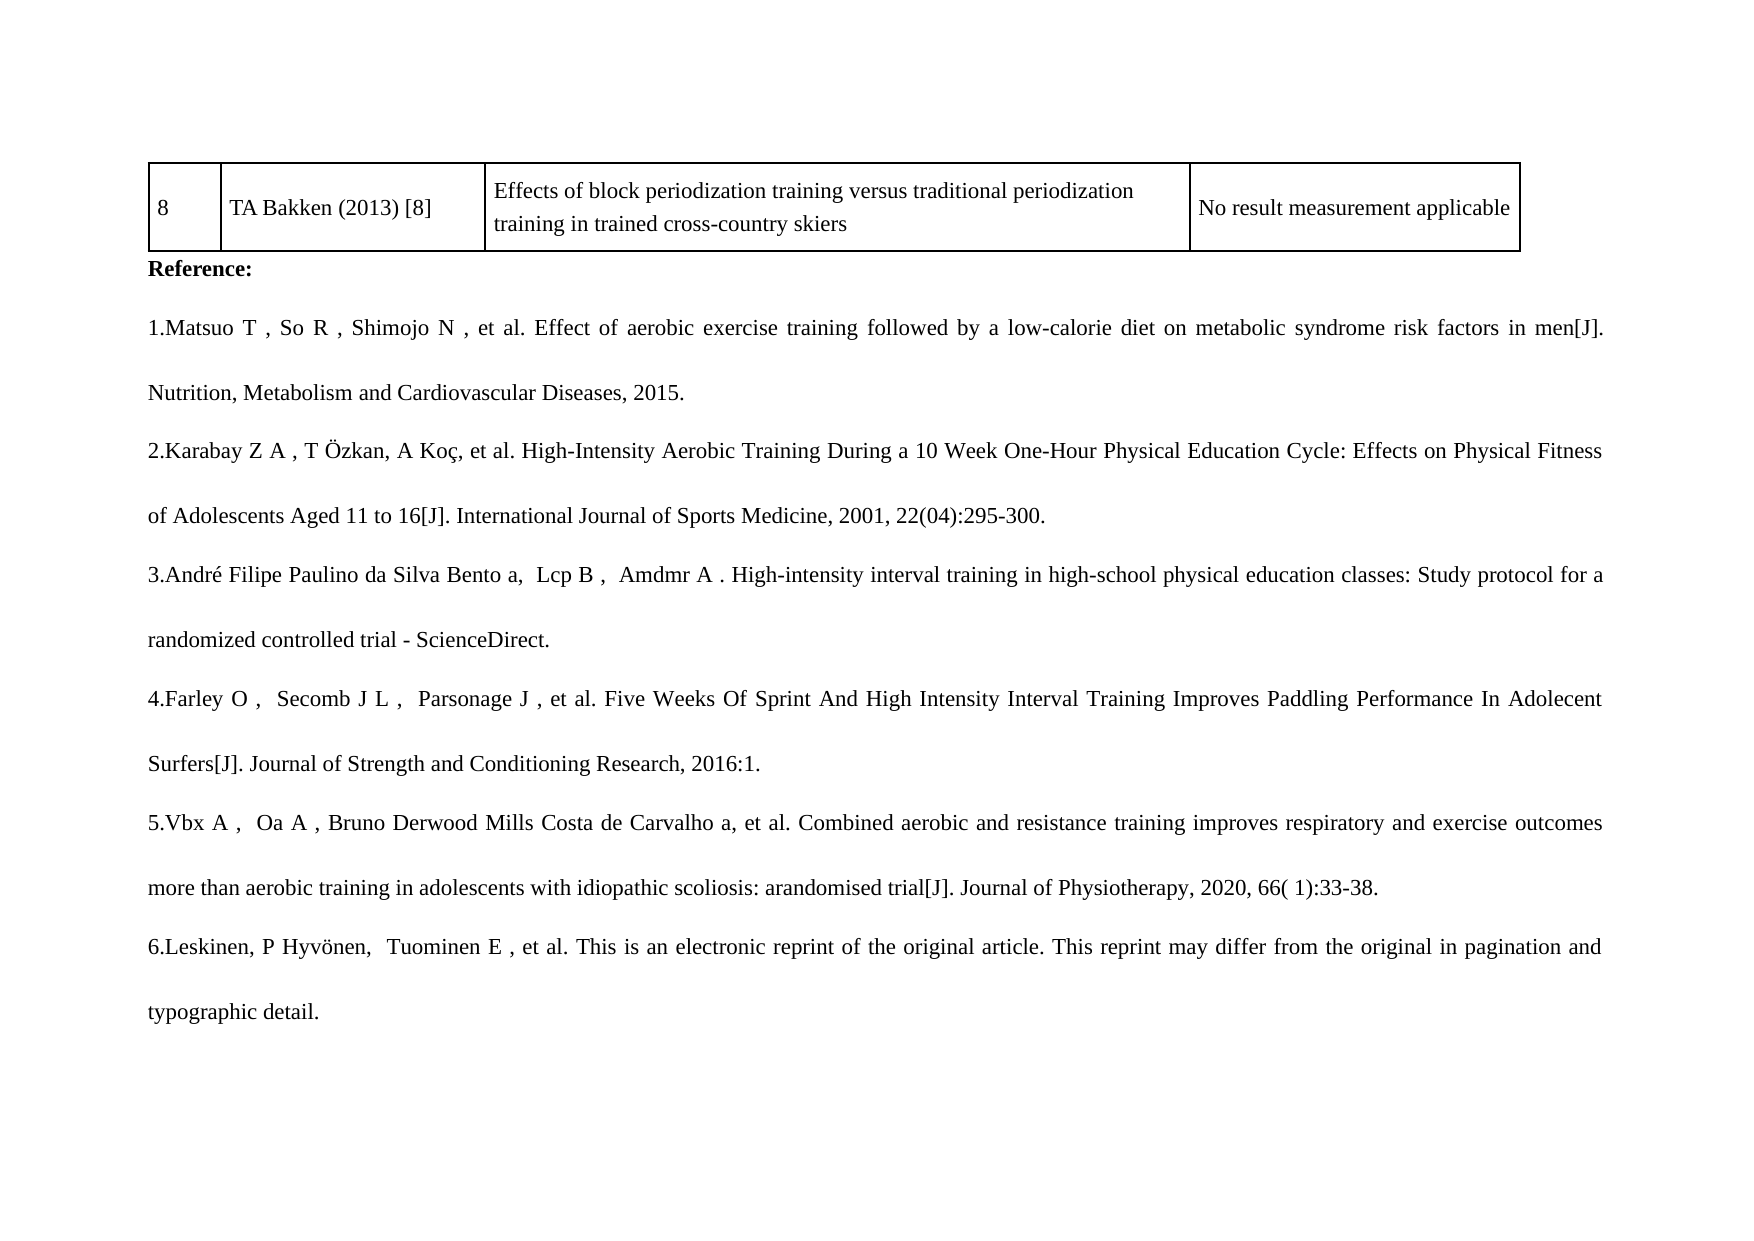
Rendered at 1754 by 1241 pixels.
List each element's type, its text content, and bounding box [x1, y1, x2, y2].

text 4.Farley O , Secomb J L , Parsonage J , et al. Five Weeks Of Sprint And High Intensity Interval Training Improves Paddling Performance In Adolecent Surfers[J]. Journal of Strength and Conditioning Research, 2016:1. [148, 682, 1606, 780]
table_cell 8 [150, 164, 220, 250]
text 5.Vbx A , Oa A , Bruno Derwood Mills Costa de Carvalho a, et al. Combined aerobic and resistance training improves respiratory and exercise outcomes more than aerobic training in adolescents with idiopathic scoliosis: arandomised trial[J]. Journal of Physiotherapy, 2020, 66( 1):33-38. [148, 806, 1606, 903]
text 2.Karabay Z A , T Özkan, A Koç, et al. High-Intensity Aerobic Training During a 10 Week One-Hour Physical Education Cycle: Effects on Physical Fitness of Adolescents Aged 11 to 16[J]. International Journal of Sports Medicine, 2001, 22(04):295-300. [148, 434, 1606, 532]
text Reference: [148, 252, 1606, 284]
table_cell Effects of block periodization training versus traditional periodization training in trained cross-country skiers [486, 164, 1189, 250]
table_cell No result measurement applicable [1191, 164, 1519, 250]
text 3.André Filipe Paulino da Silva Bento a, Lcp B , Amdmr A . High-intensity interval training in high-school physical education classes: Study protocol for a randomized controlled trial - ScienceDirect. [148, 558, 1606, 656]
text 6.Leskinen, P Hyvönen, Tuominen E , et al. This is an electronic reprint of the original article. This reprint may differ from the original in pagination and typographic detail. [148, 930, 1606, 1027]
table_cell TA Bakken (2013) [8] [222, 164, 484, 250]
text 1.Matsuo T , So R , Shimojo N , et al. Effect of aerobic exercise training followed by a low-calorie diet on metabolic syndrome risk factors in men[J]. Nutrition, Metabolism and Cardiovascular Diseases, 2015. [148, 311, 1606, 408]
